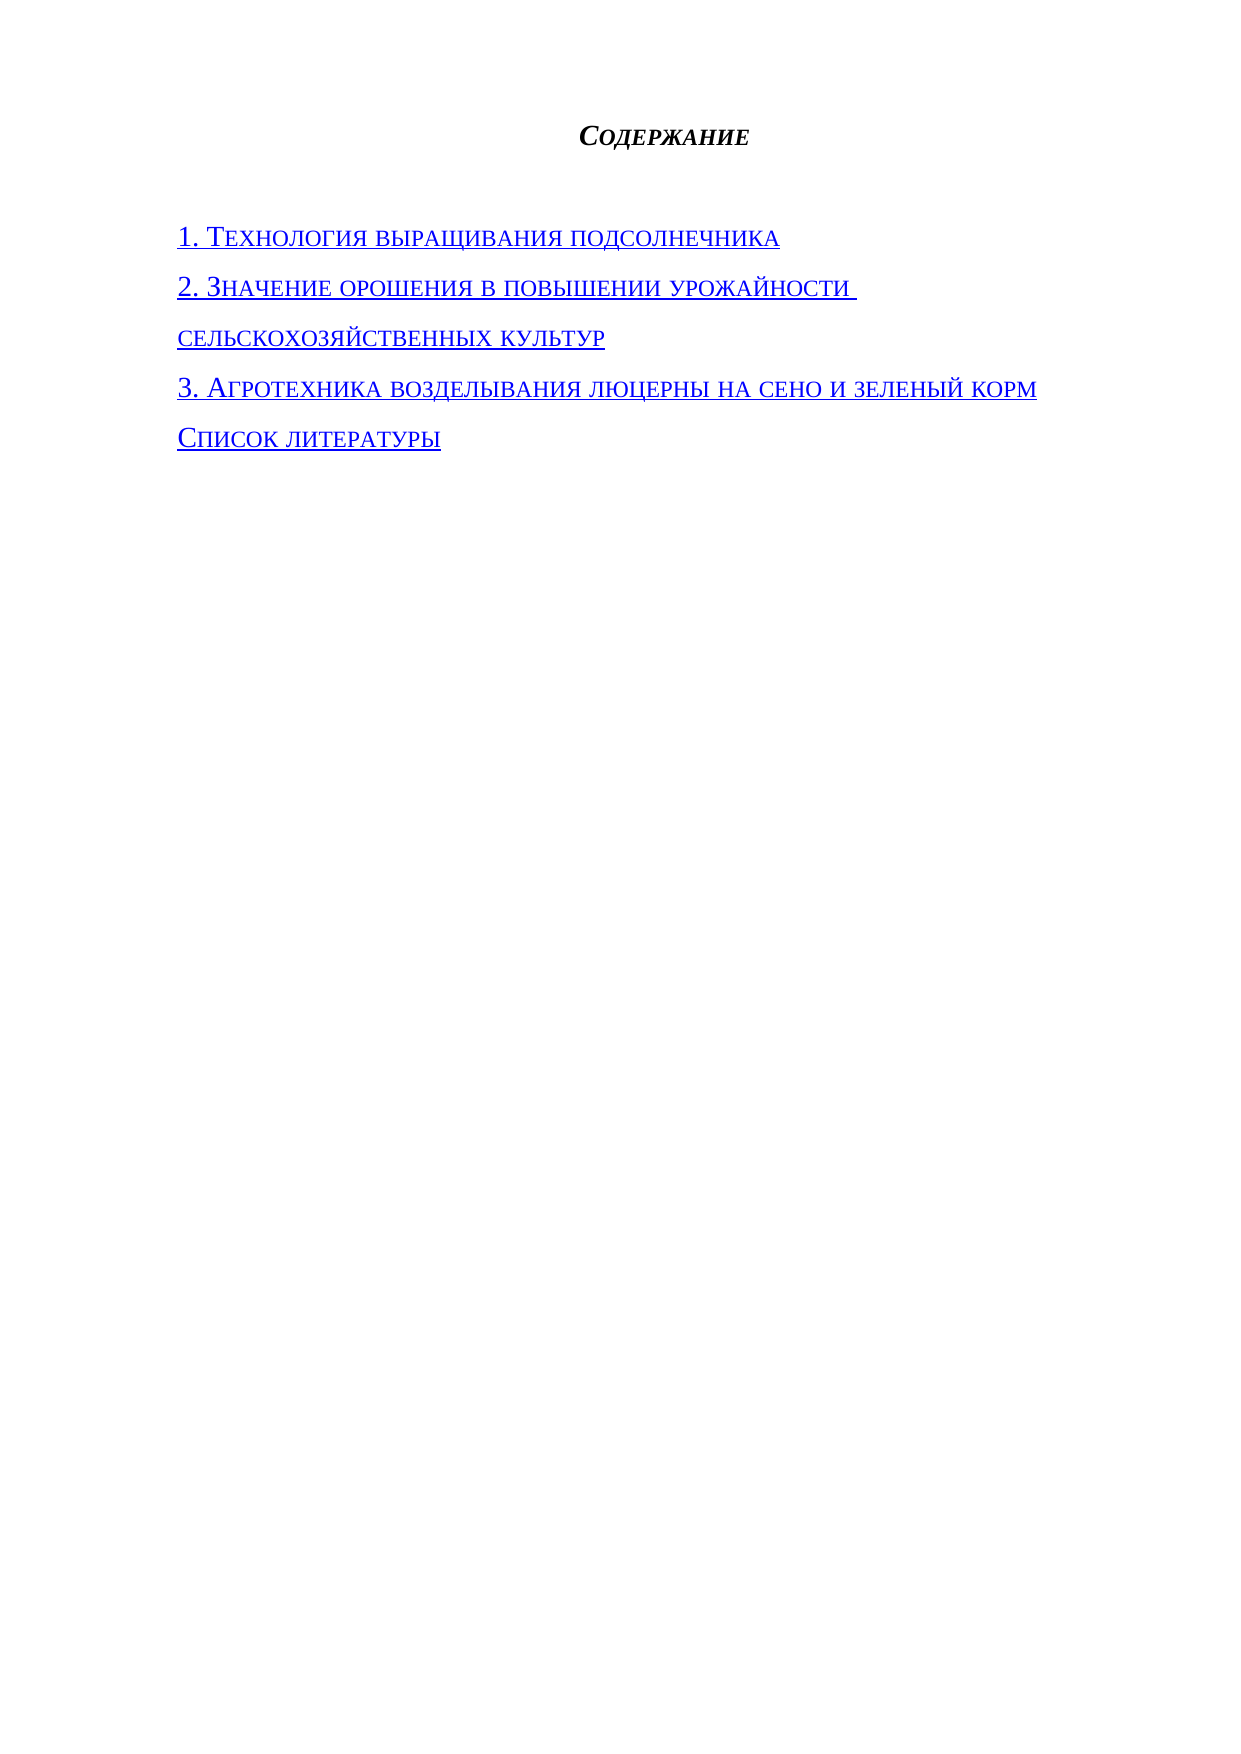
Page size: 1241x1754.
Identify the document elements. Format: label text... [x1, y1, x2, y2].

text 2. Значение орошения в повышении урожайности сельскохозяйственных культур [177, 269, 1152, 353]
text 1. Технология выращивания подсолнечника [177, 219, 1152, 252]
text Содержание [177, 118, 1152, 152]
text 3. Агротехника возделывания люцерны на сено и зеленый корм [177, 370, 1152, 403]
text Список литературы [177, 420, 1152, 453]
